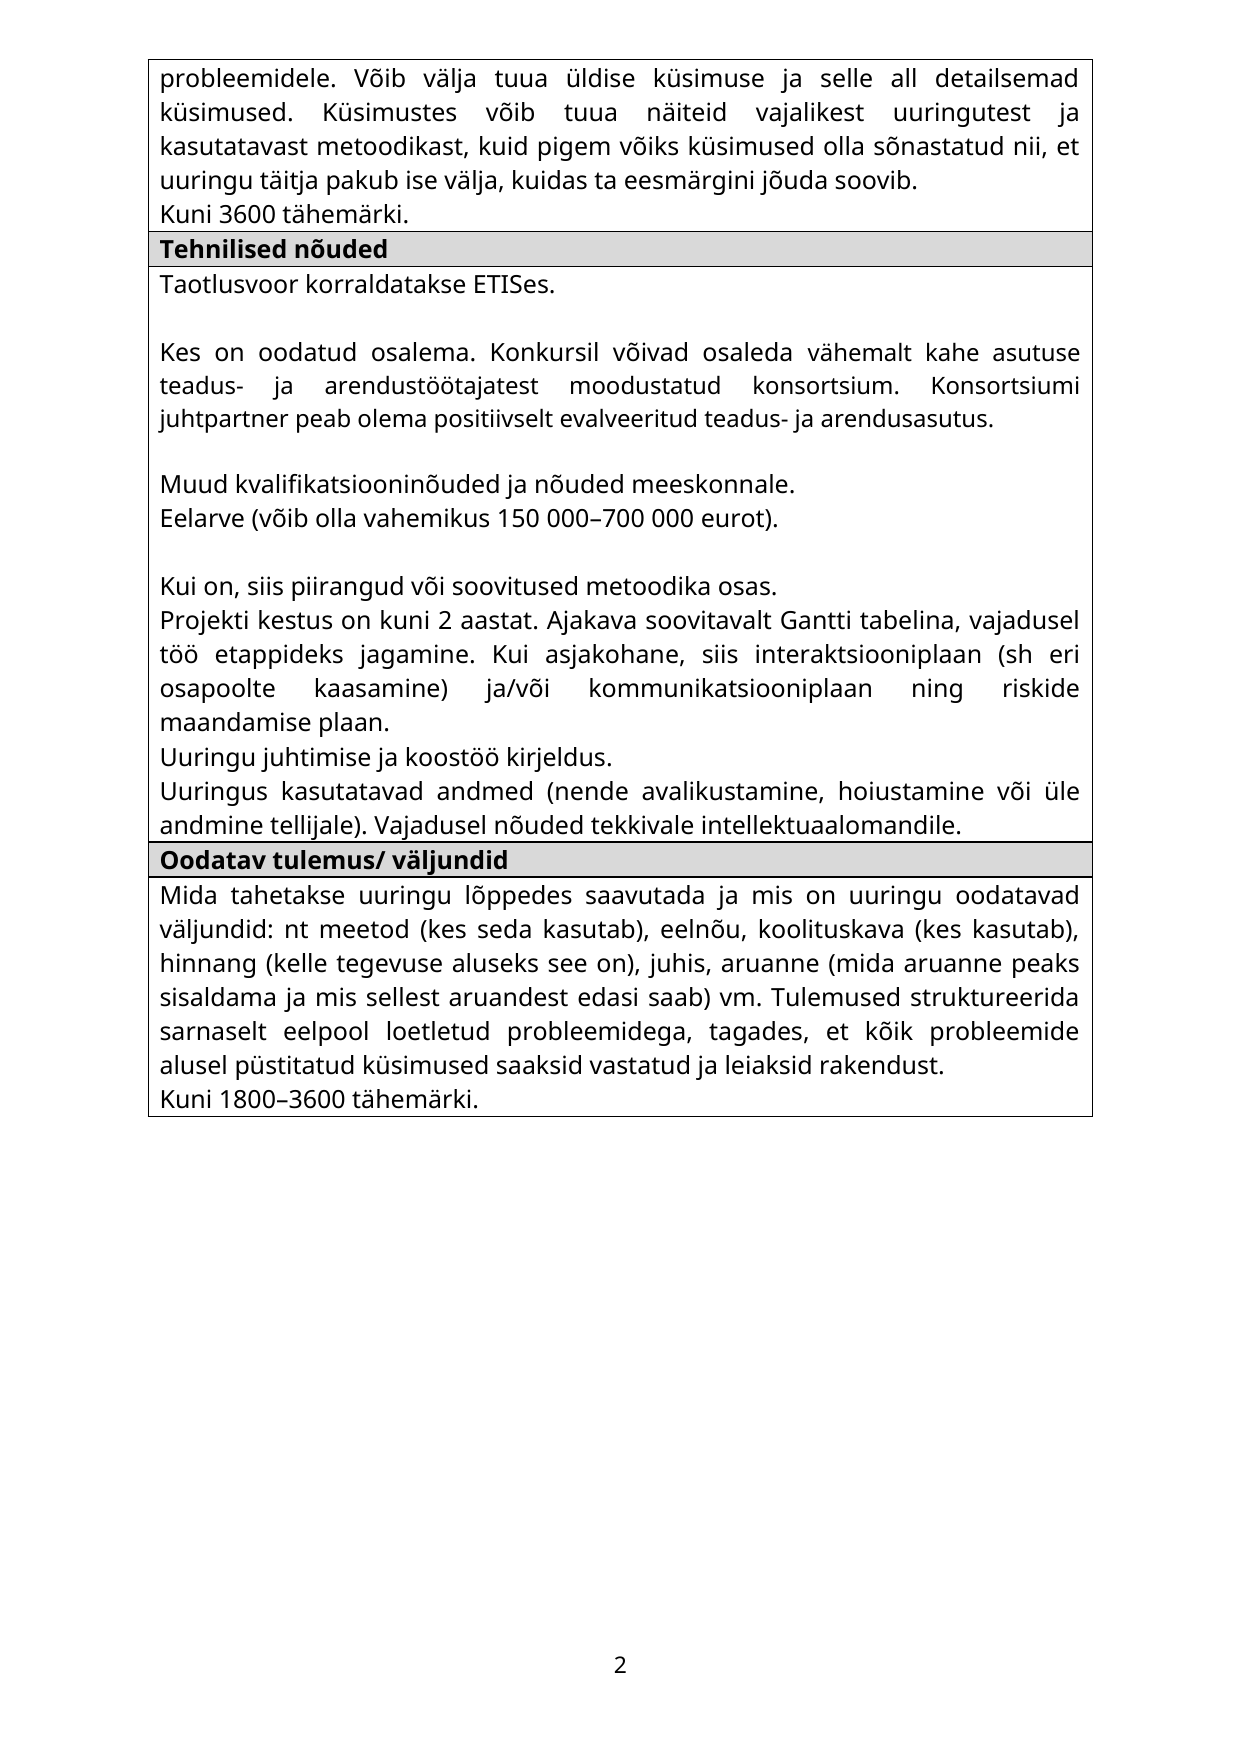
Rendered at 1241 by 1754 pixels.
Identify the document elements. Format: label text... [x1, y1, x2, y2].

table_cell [149, 60, 1092, 231]
table_cell Oodatav tulemus/ väljundid [149, 843, 1092, 876]
table_cell Tehnilised nõuded [149, 232, 1092, 266]
table_cell Mida tahetakse uuringu lõppedes saavutada ja mis on uuringu oodatavad väljundid: nt meetod (kes seda kasutab), eelnõu, koolituskava (kes kasutab), hinnang (kelle tegevuse aluseks see on), juhis, aruanne (mida aruanne peaks sisaldama ja mis sellest aruandest edasi saab) vm. Tulemused struktureerida sarnaselt eelpool loetletud probleemidega, tagades, et kõik probleemide alusel püstitatud küsimused saaksid vastatud ja leiaksid rakendust. Kuni 1800–3600 tähemärki. [149, 878, 1092, 1116]
table_cell Taotlusvoor korraldatakse ETISes. Kes on oodatud osalema. Konkursil võivad osaleda vähemalt kahe asutuse teadus- ja arendustöötajatest moodustatud konsortsium. Konsortsiumi juhtpartner peab olema positiivselt evalveeritud teadus- ja arendusasutus. Muud kvalifikatsiooninõuded ja nõuded meeskonnale. Eelarve (võib olla vahemikus 150 000–700 000 eurot). Kui on, siis piirangud või soovitused metoodika osas. Projekti kestus on kuni 2 aastat. Ajakava soovitavalt Gantti tabelina, vajadusel töö etappideks jagamine. Kui asjakohane, siis interaktsiooniplaan (sh eri osapoolte kaasamine) ja/või kommunikatsiooniplaan ning riskide maandamise plaan. Uuringu juhtimise ja koostöö kirjeldus. Uuringus kasutatavad andmed (nende avalikustamine, hoiustamine või üle andmine tellijale). Vajadusel nõuded tekkivale intellektuaalomandile. [149, 267, 1092, 841]
